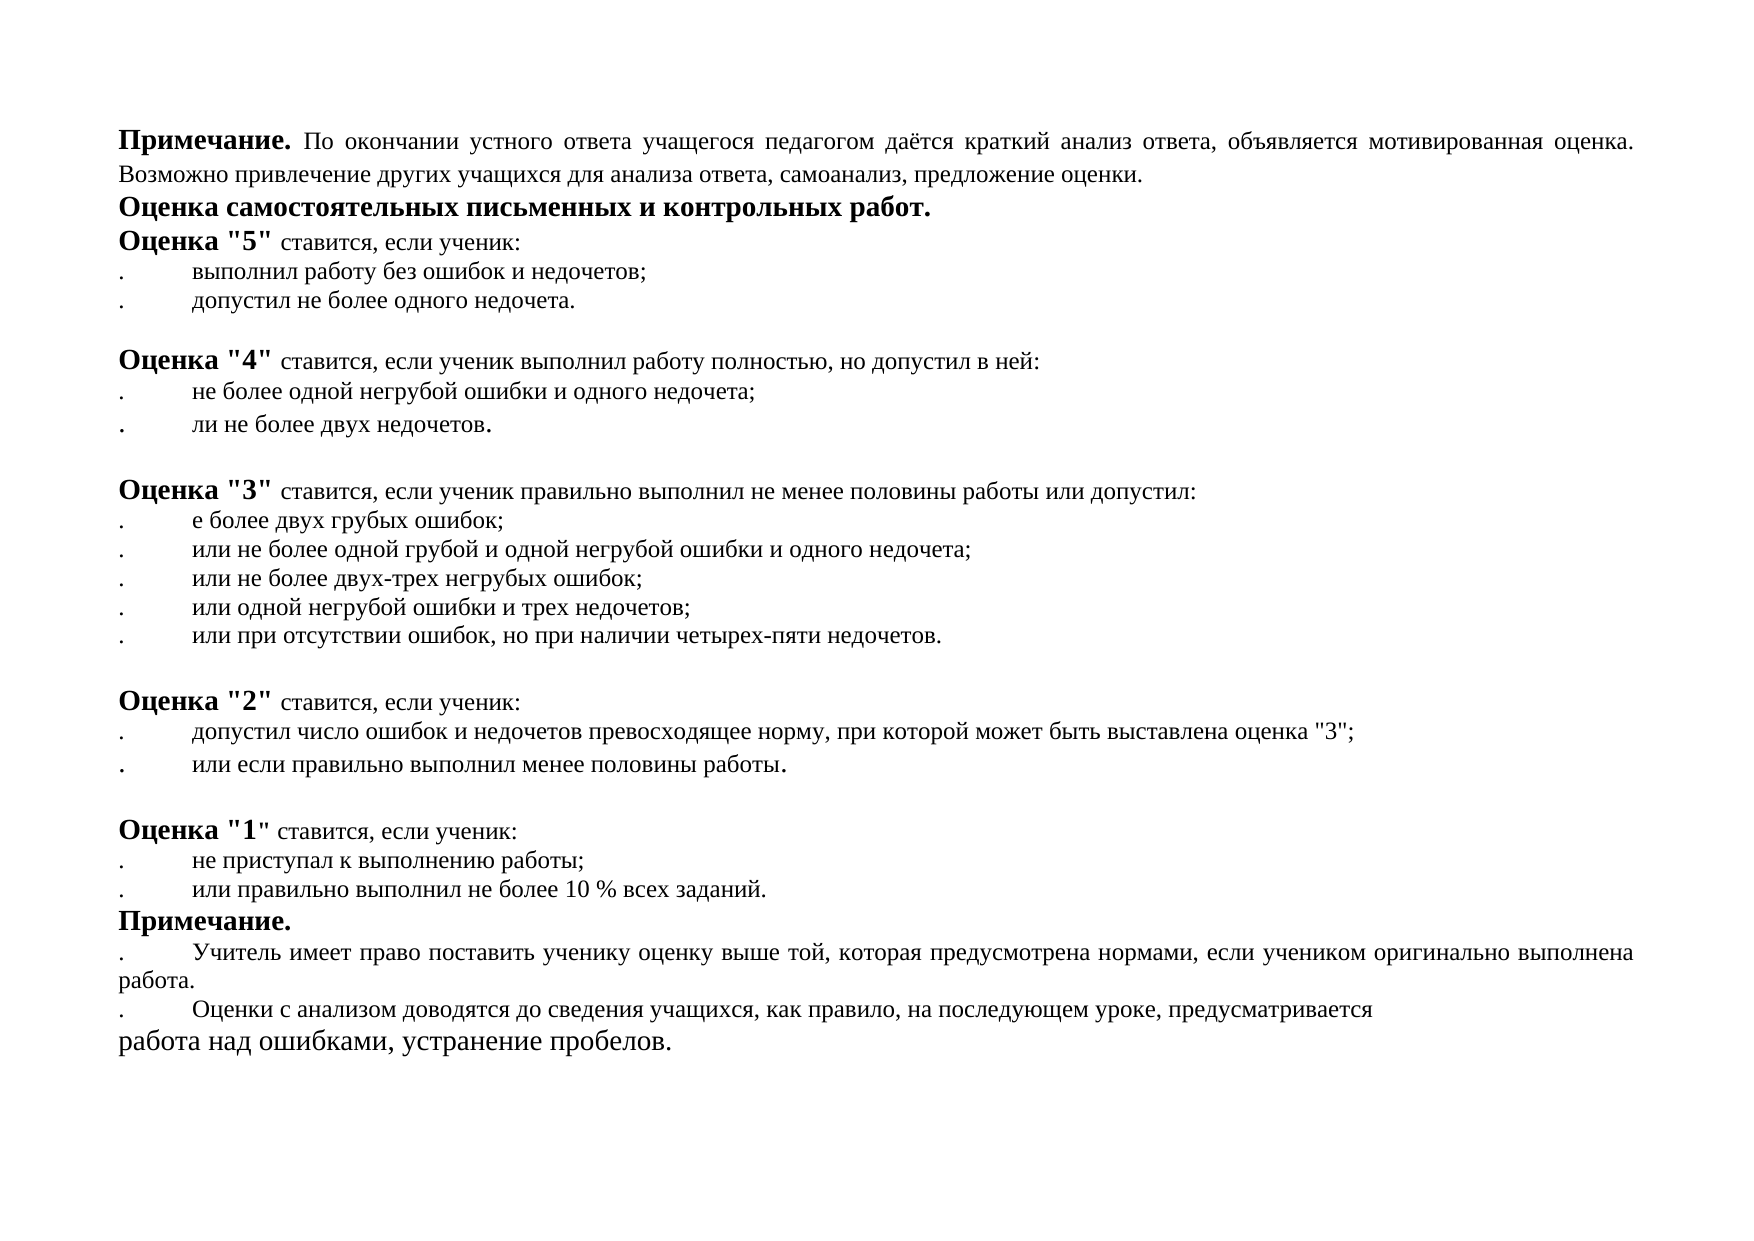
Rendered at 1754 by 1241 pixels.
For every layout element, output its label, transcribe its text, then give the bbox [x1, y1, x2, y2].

text Оценка "4" ставится, если ученик выполнил работу полностью, но допустил в ней: [118, 342, 1636, 376]
list допустил не более одного недочета. [118, 285, 1636, 314]
text Оценка "5" ставится, если ученик: [118, 223, 1636, 256]
list ли не более двух недочетов. [118, 405, 1636, 438]
text Оценка "1" ставится, если ученик: [118, 812, 1636, 846]
list или не более двух-трех негрубых ошибок; [118, 563, 1636, 592]
list выполнил работу без ошибок и недочетов; [118, 256, 1636, 285]
text Примечание. По окончании устного ответа учащегося педагогом даётся краткий анализ ответа, объявляется мотивированная оценка. Возможно привлечение других учащихся для анализа ответа, самоанализ, предложение оценки. [118, 122, 1636, 189]
list или не более одной грубой и одной негрубой ошибки и одного недочета; [118, 534, 1636, 563]
list или если правильно выполнил менее половины работы. [118, 745, 1636, 778]
list е более двух грубых ошибок; [118, 505, 1636, 534]
text Оценка "3" ставится, если ученик правильно выполнил не менее половины работы или допустил: [118, 472, 1636, 505]
list или одной негрубой ошибки и трех недочетов; [118, 592, 1636, 620]
text Оценка самостоятельных письменных и контрольных работ. [118, 189, 1636, 223]
list не более одной негрубой ошибки и одного недочета; [118, 376, 1636, 405]
list Оценки с анализом доводятся до сведения учащихся, как правило, на последующем уроке, предусматривается [118, 994, 1636, 1023]
list или правильно выполнил не более 10 % всех заданий. [118, 874, 1636, 903]
text работа над ошибками, устранение пробелов. [118, 1023, 1636, 1056]
list не приступал к выполнению работы; [118, 846, 1636, 874]
list или при отсутствии ошибок, но при наличии четырех-пяти недочетов. [118, 620, 1636, 649]
list Учитель имеет право поставить ученику оценку выше той, которая предусмотрена нормами, если учеником оригинально выполнена работа. [118, 937, 1636, 994]
text Примечание. [118, 903, 1636, 937]
list допустил число ошибок и недочетов превосходящее норму, при которой может быть выставлена оценка "3"; [118, 716, 1636, 745]
text Оценка "2" ставится, если ученик: [118, 683, 1636, 716]
